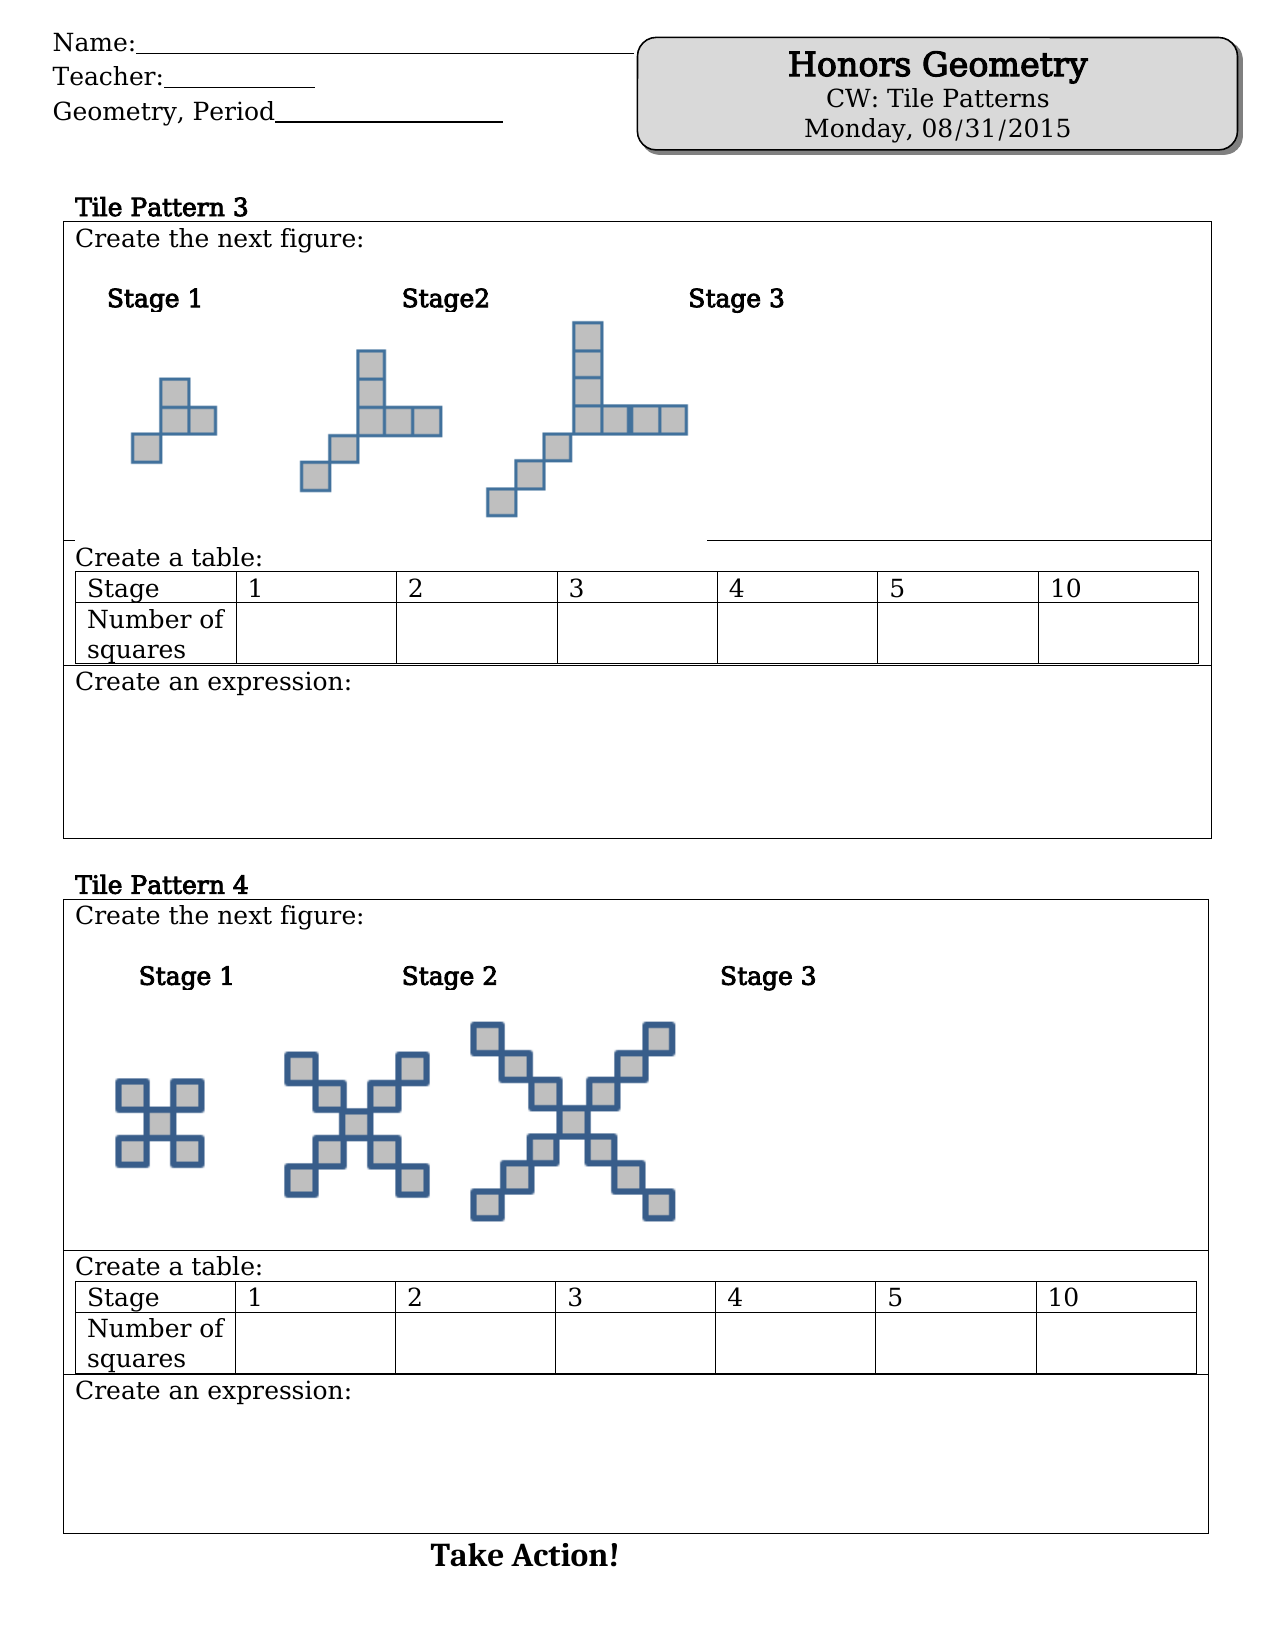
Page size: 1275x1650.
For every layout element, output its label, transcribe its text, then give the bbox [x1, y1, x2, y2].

picture [75, 312, 707, 541]
table_cell Create a table: [64, 1251, 1208, 1374]
table_cell Create an expression: [64, 1375, 1208, 1532]
table_header Create the next figure: Stage 1 Stage2 Stage 3 [64, 222, 1211, 540]
text Tile Pattern 3 [75, 191, 1200, 221]
table_cell Create a table: [64, 541, 1211, 664]
picture [75, 990, 699, 1250]
table_header Create the next figure: Stage 1 Stage 2 Stage 3 [64, 900, 1208, 1250]
text Tile Pattern 4 [75, 869, 1200, 899]
table_cell Create an expression: [64, 666, 1211, 838]
